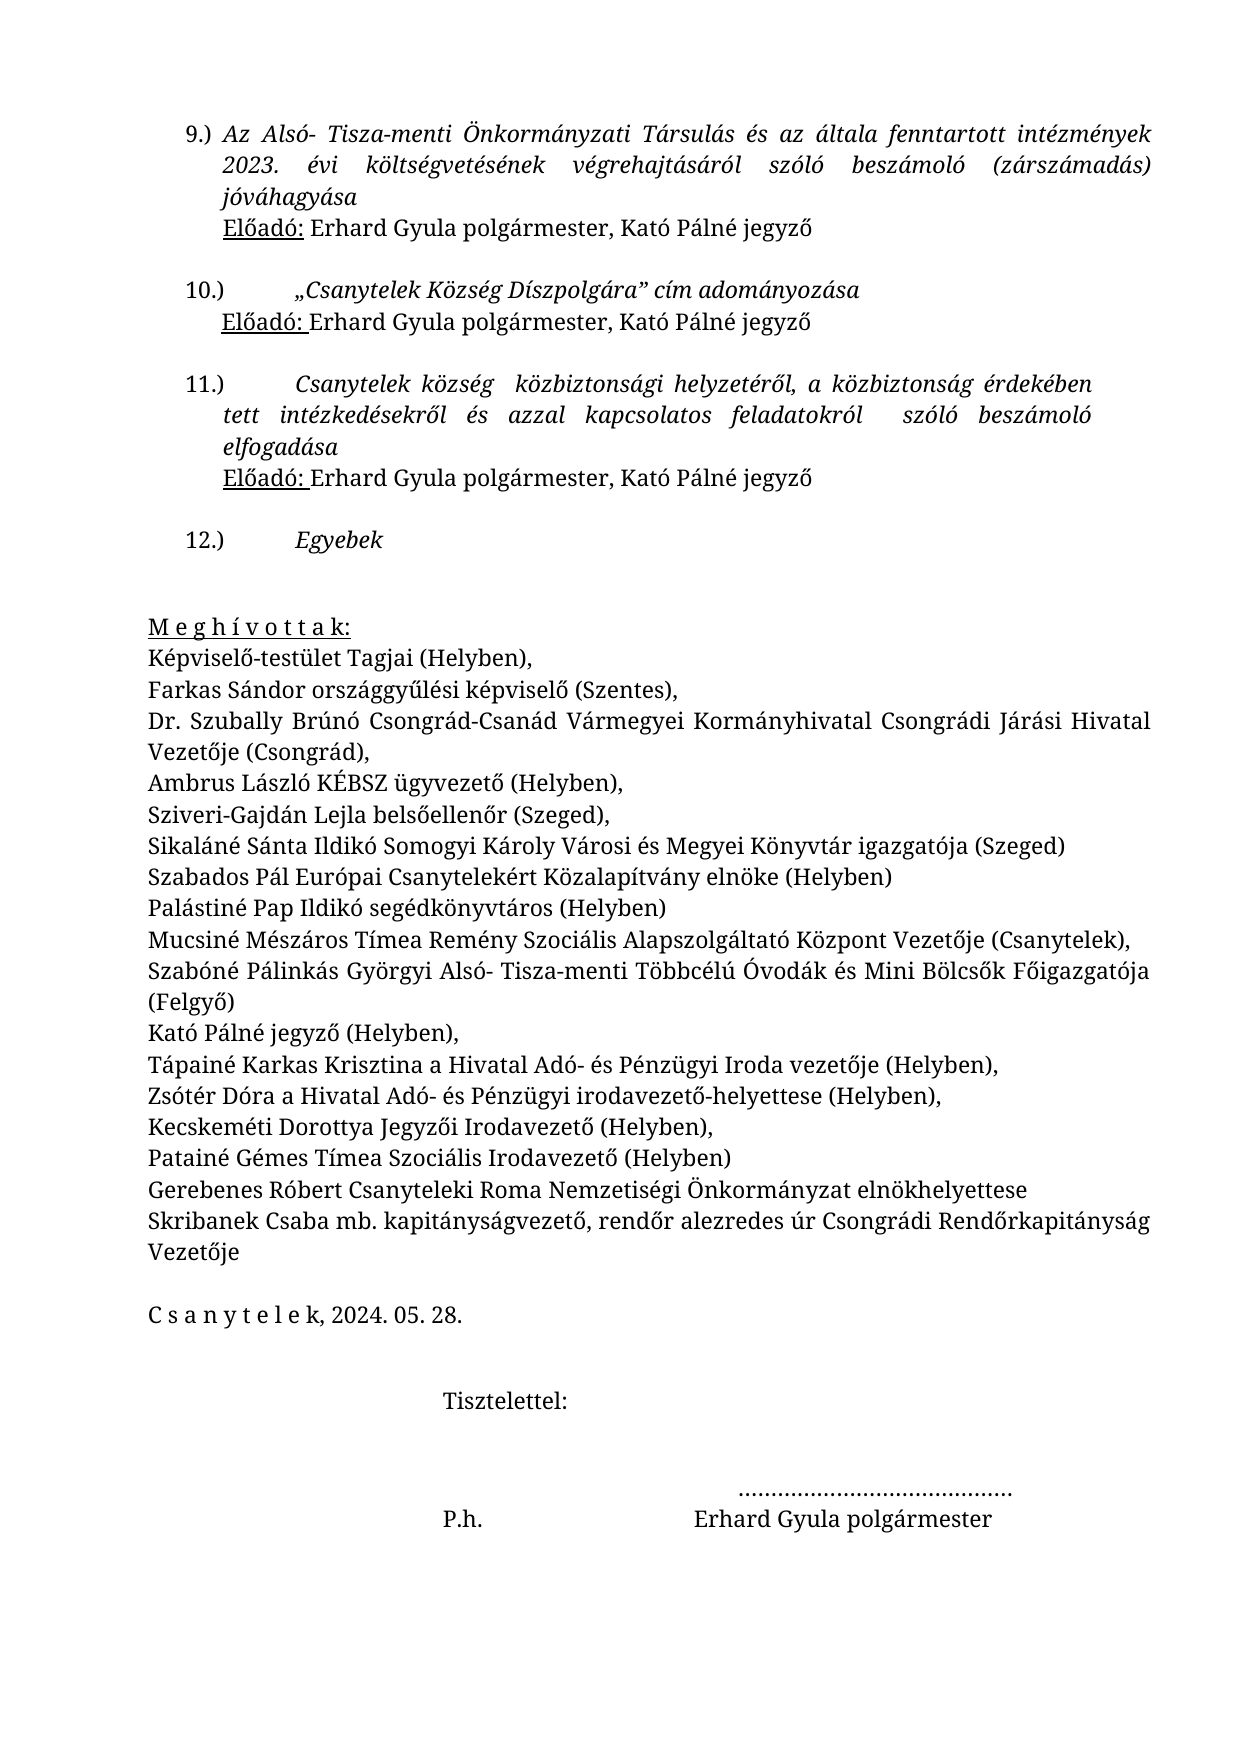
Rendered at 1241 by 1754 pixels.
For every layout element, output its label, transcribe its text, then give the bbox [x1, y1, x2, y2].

text Szabados Pál Európai Csanytelekért Közalapítvány elnöke (Helyben) [148, 861, 1152, 892]
text Skribanek Csaba mb. kapitányságvezető, rendőr alezredes úr Csongrádi Rendőrkapitányság Vezetője [148, 1205, 1152, 1267]
text Mucsiné Mészáros Tímea Remény Szociális Alapszolgáltató Központ Vezetője (Csanytelek), [148, 923, 1152, 955]
text Tápainé Karkas Krisztina a Hivatal Adó- és Pénzügyi Iroda vezetője (Helyben), [148, 1048, 1152, 1080]
text Kecskeméti Dorottya Jegyzői Irodavezető (Helyben), [148, 1111, 1152, 1142]
text Palástiné Pap Ildikó segédkönyvtáros (Helyben) [148, 892, 1152, 923]
text Kató Pálné jegyző (Helyben), [148, 1017, 1152, 1048]
text Sziveri-Gajdán Lejla belsőellenőr (Szeged), [148, 798, 1152, 830]
text M e g h í v o t t a k: [148, 611, 1152, 642]
text Sikaláné Sánta Ildikó Somogyi Károly Városi és Megyei Könyvtár igazgatója (Szeged) [148, 830, 1152, 861]
text Tisztelettel: [369, 1385, 1152, 1416]
text Farkas Sándor országgyűlési képviselő (Szentes), [148, 673, 1152, 705]
text Gerebenes Róbert Csanyteleki Roma Nemzetiségi Önkormányzat elnökhelyettese [148, 1173, 1152, 1205]
text Zsótér Dóra a Hivatal Adó- és Pénzügyi irodavezető-helyettese (Helyben), [148, 1080, 1152, 1111]
text Szabóné Pálinkás Györgyi Alsó- Tisza-menti Többcélú Óvodák és Mini Bölcsők Főigazgatója (Felgyő) [148, 955, 1152, 1017]
list Az Alsó- Tisza-menti Önkormányzati Társulás és az általa fenntartott intézmények 2023. évi költségvetésének végrehajtásáról szóló beszámoló (zárszámadás) jóváhagyása [185, 118, 1152, 212]
list Előadó: Erhard Gyula polgármester, Kató Pálné jegyző [223, 212, 1152, 243]
text Előadó: Erhard Gyula polgármester, Kató Pálné jegyző [185, 306, 1152, 337]
text Képviselő-testület Tagjai (Helyben), [148, 642, 1152, 673]
text C s a n y t e l e k, 2024. 05. 28. [148, 1298, 1152, 1330]
list „Csanytelek Község Díszpolgára” cím adományozása [185, 274, 1093, 306]
text Dr. Szubally Brúnó Csongrád-Csanád Vármegyei Kormányhivatal Csongrádi Járási Hivatal Vezetője (Csongrád), [148, 705, 1152, 767]
list Előadó: Erhard Gyula polgármester, Kató Pálné jegyző [223, 462, 1152, 493]
list Egyebek [185, 524, 1093, 556]
text Patainé Gémes Tímea Szociális Irodavezető (Helyben) [148, 1142, 1152, 1173]
list Csanytelek község közbiztonsági helyzetéről, a közbiztonság érdekében tett intézkedésekről és azzal kapcsolatos feladatokról szóló beszámoló elfogadása [185, 368, 1093, 462]
text Ambrus László KÉBSZ ügyvezető (Helyben), [148, 767, 1152, 798]
text …………………………………… P.h. Erhard Gyula polgármester [148, 1472, 1093, 1534]
